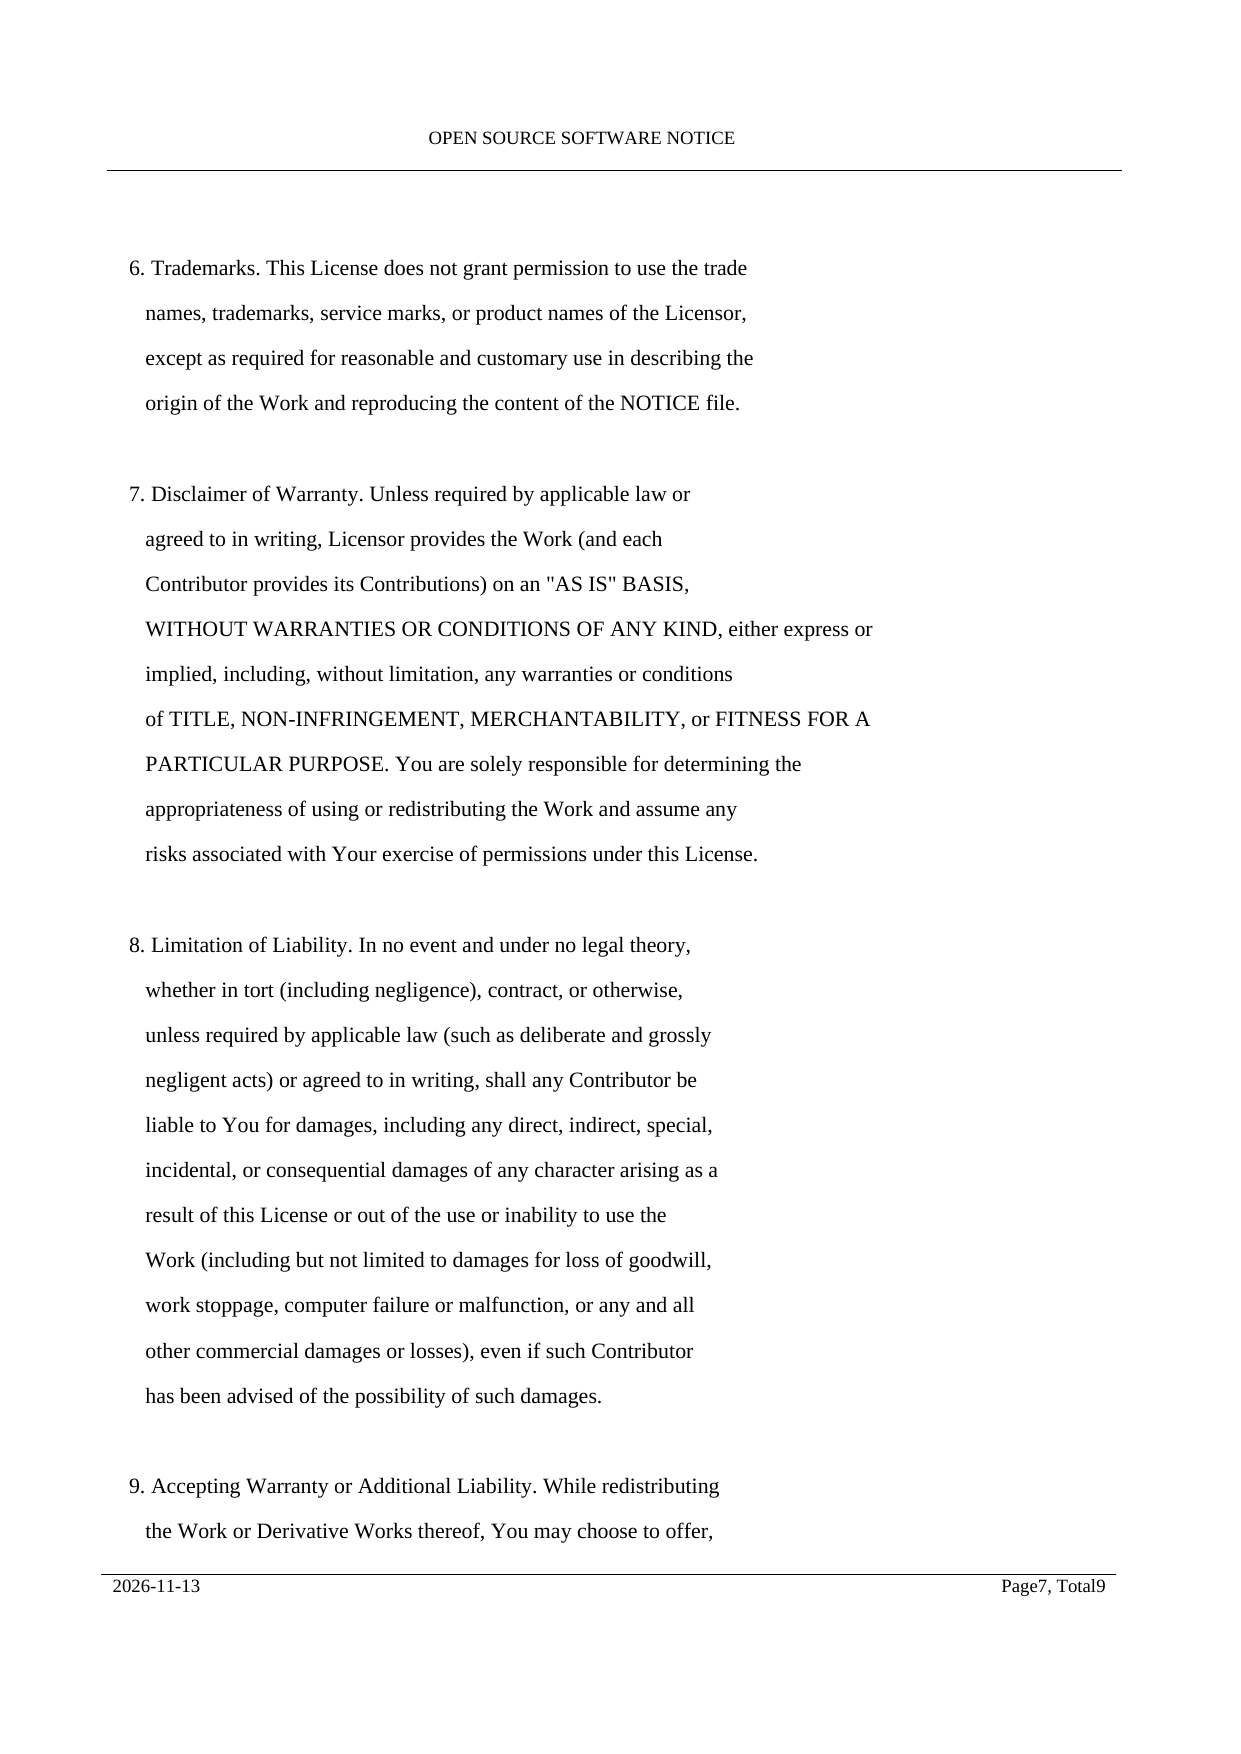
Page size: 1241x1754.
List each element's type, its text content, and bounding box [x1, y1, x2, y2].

text unless required by applicable law (such as deliberate and grossly [112, 1018, 1128, 1051]
text of TITLE, NON-INFRINGEMENT, MERCHANTABILITY, or FITNESS FOR A [112, 702, 1128, 735]
text 8. Limitation of Liability. In no event and under no legal theory, [112, 928, 1128, 961]
text PARTICULAR PURPOSE. You are solely responsible for determining the [112, 748, 1128, 780]
text implied, including, without limitation, any warranties or conditions [112, 657, 1128, 690]
text 7. Disclaimer of Warranty. Unless required by applicable law or [112, 477, 1128, 509]
text origin of the Work and reproducing the content of the NOTICE file. [112, 387, 1128, 419]
text whether in tort (including negligence), contract, or otherwise, [112, 973, 1128, 1006]
text work stoppage, computer failure or malfunction, or any and all [112, 1289, 1128, 1321]
text WITHOUT WARRANTIES OR CONDITIONS OF ANY KIND, either express or [112, 612, 1128, 645]
text agreed to in writing, Licensor provides the Work (and each [112, 522, 1128, 554]
text liable to You for damages, including any direct, indirect, special, [112, 1108, 1128, 1141]
text result of this License or out of the use or inability to use the [112, 1199, 1128, 1231]
text appropriateness of using or redistributing the Work and assume any [112, 793, 1128, 825]
text the Work or Derivative Works thereof, You may choose to offer, [112, 1514, 1128, 1547]
text incidental, or consequential damages of any character arising as a [112, 1153, 1128, 1186]
text names, trademarks, service marks, or product names of the Licensor, [112, 297, 1128, 329]
text 6. Trademarks. This License does not grant permission to use the trade [112, 251, 1128, 284]
text other commercial damages or losses), even if such Contributor [112, 1334, 1128, 1366]
text negligent acts) or agreed to in writing, shall any Contributor be [112, 1063, 1128, 1096]
text Work (including but not limited to damages for loss of goodwill, [112, 1244, 1128, 1276]
text except as required for reasonable and customary use in describing the [112, 342, 1128, 374]
text risks associated with Your exercise of permissions under this License. [112, 838, 1128, 870]
text 9. Accepting Warranty or Additional Liability. While redistributing [112, 1469, 1128, 1502]
text Contributor provides its Contributions) on an "AS IS" BASIS, [112, 567, 1128, 600]
text has been advised of the possibility of such damages. [112, 1379, 1128, 1412]
